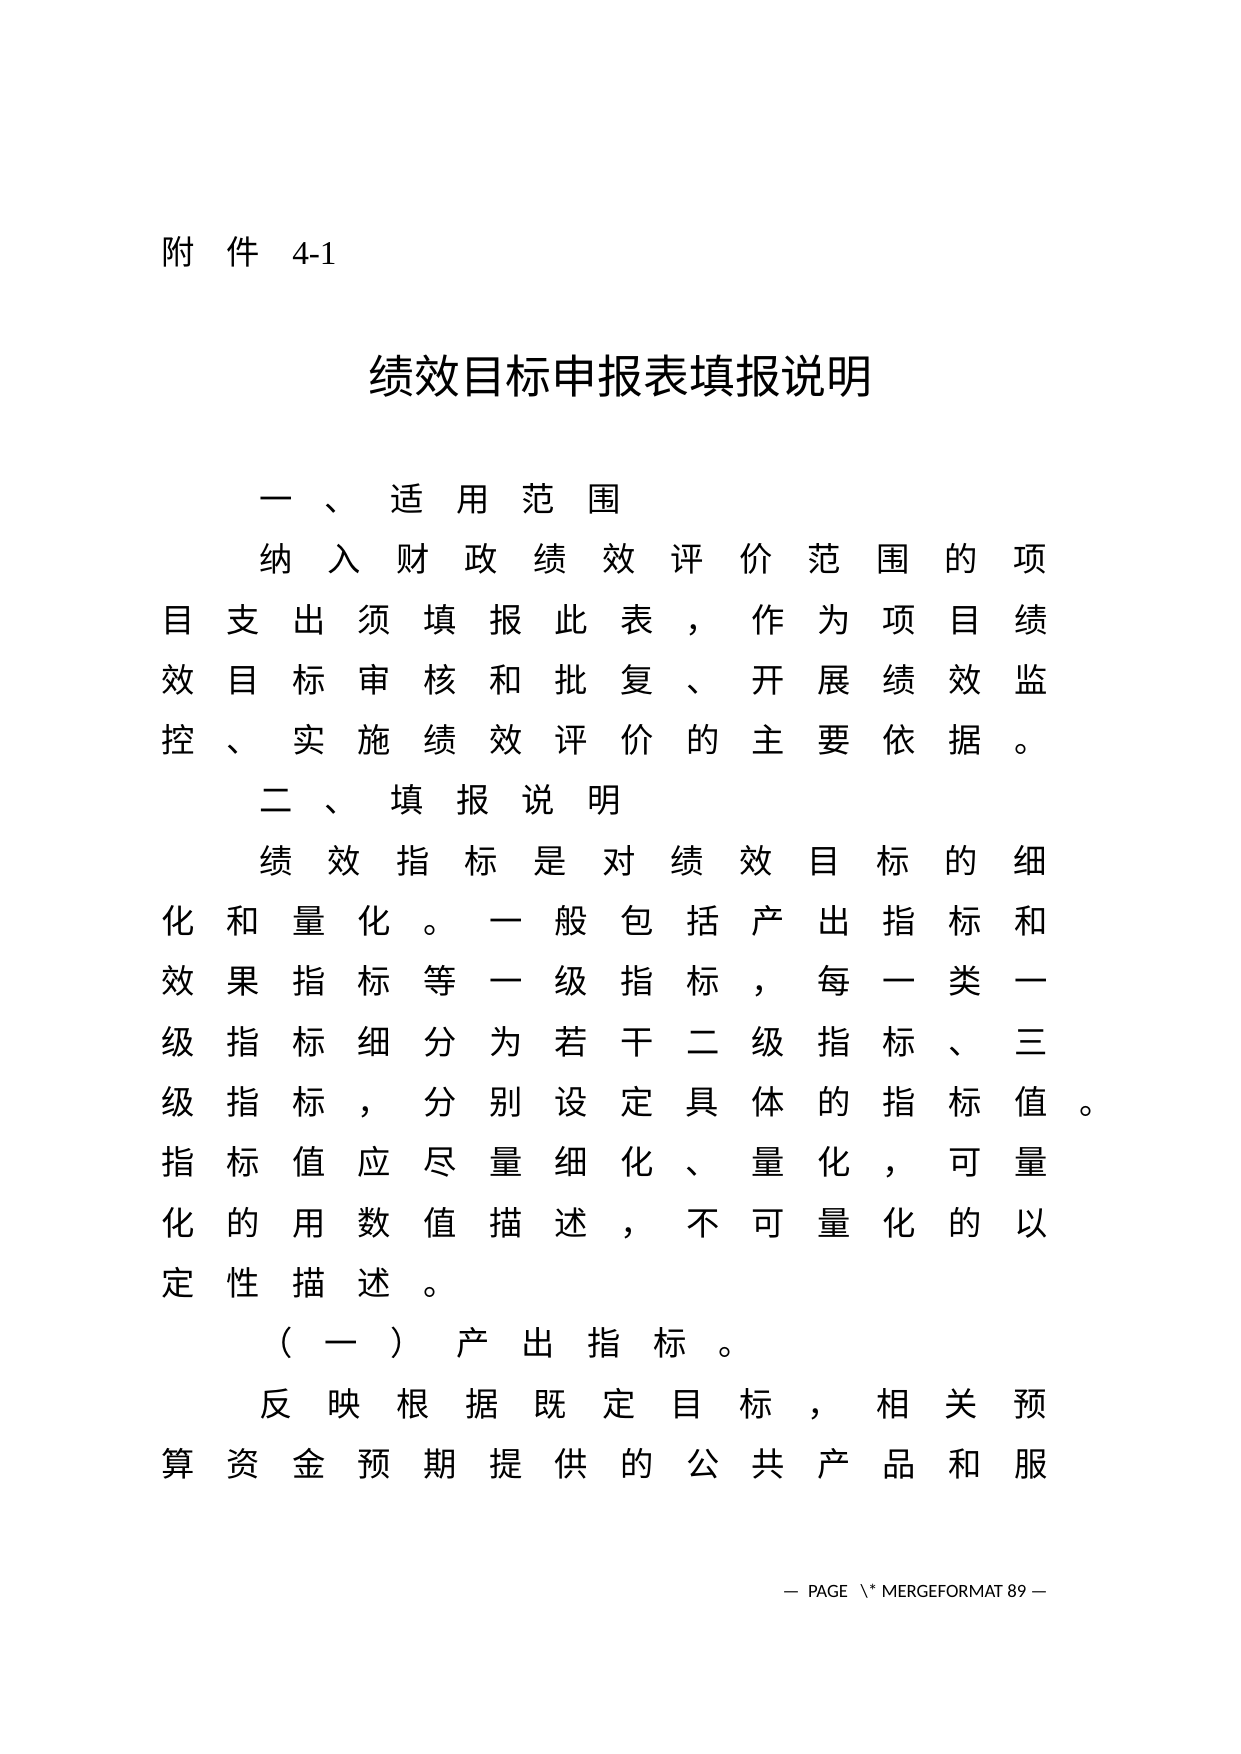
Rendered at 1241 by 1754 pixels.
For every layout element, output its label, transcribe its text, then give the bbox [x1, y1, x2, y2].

text 二、填报说明 [161, 768, 1079, 828]
text 纳入财政绩效评价范围的项目支出须填报此表，作为项目绩效目标审核和批复、开展绩效监控、实施绩效评价的主要依据。 [161, 527, 1079, 768]
text 附件4-1 [161, 219, 1079, 280]
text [161, 1371, 1079, 1492]
text 绩效目标申报表填报说明 [161, 340, 1079, 406]
text （一）产出指标。 [161, 1311, 1079, 1371]
text 一、适用范围 [161, 467, 1079, 527]
text 绩效指标是对绩效目标的细化和量化。一般包括产出指标和效果指标等一级指标，每一类一级指标细分为若干二级指标、三级指标，分别设定具体的指标值。指标值应尽量细化、量化，可量化的用数值描述，不可量化的以定性描述。 [161, 828, 1079, 1311]
